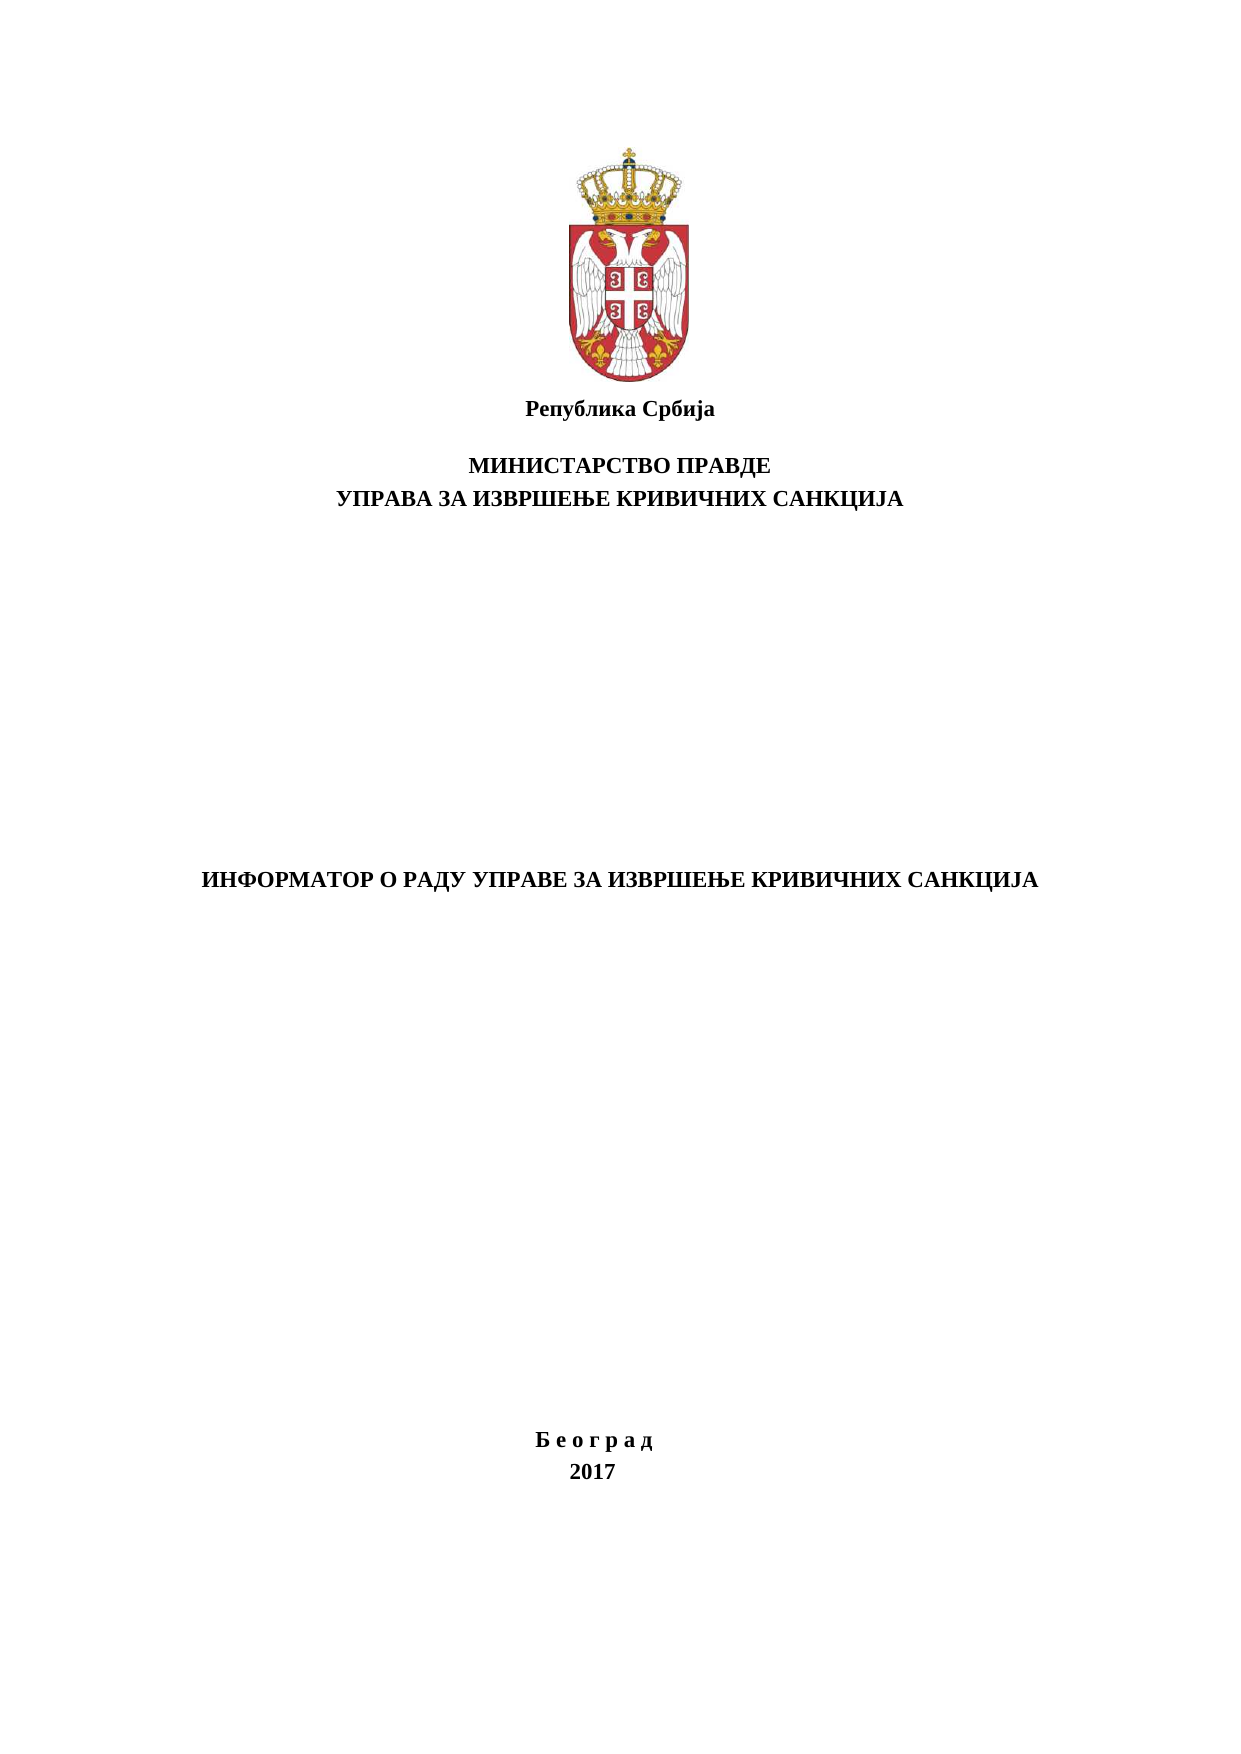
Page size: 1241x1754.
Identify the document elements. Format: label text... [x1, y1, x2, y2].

text 2017 [496, 1458, 757, 1484]
text Република Србија [148, 395, 1093, 422]
text Б е о г р а д [496, 1426, 757, 1452]
text ИНФОРМАТОР О РАДУ УПРАВЕ ЗА ИЗВРШЕЊЕ КРИВИЧНИХ САНКЦИЈА [148, 857, 1093, 895]
picture [569, 147, 689, 382]
text МИНИСТАРСТВО ПРАВДЕ [249, 451, 989, 479]
text УПРАВА ЗА ИЗВРШЕЊЕ КРИВИЧНИХ САНКЦИЈА [249, 483, 989, 512]
